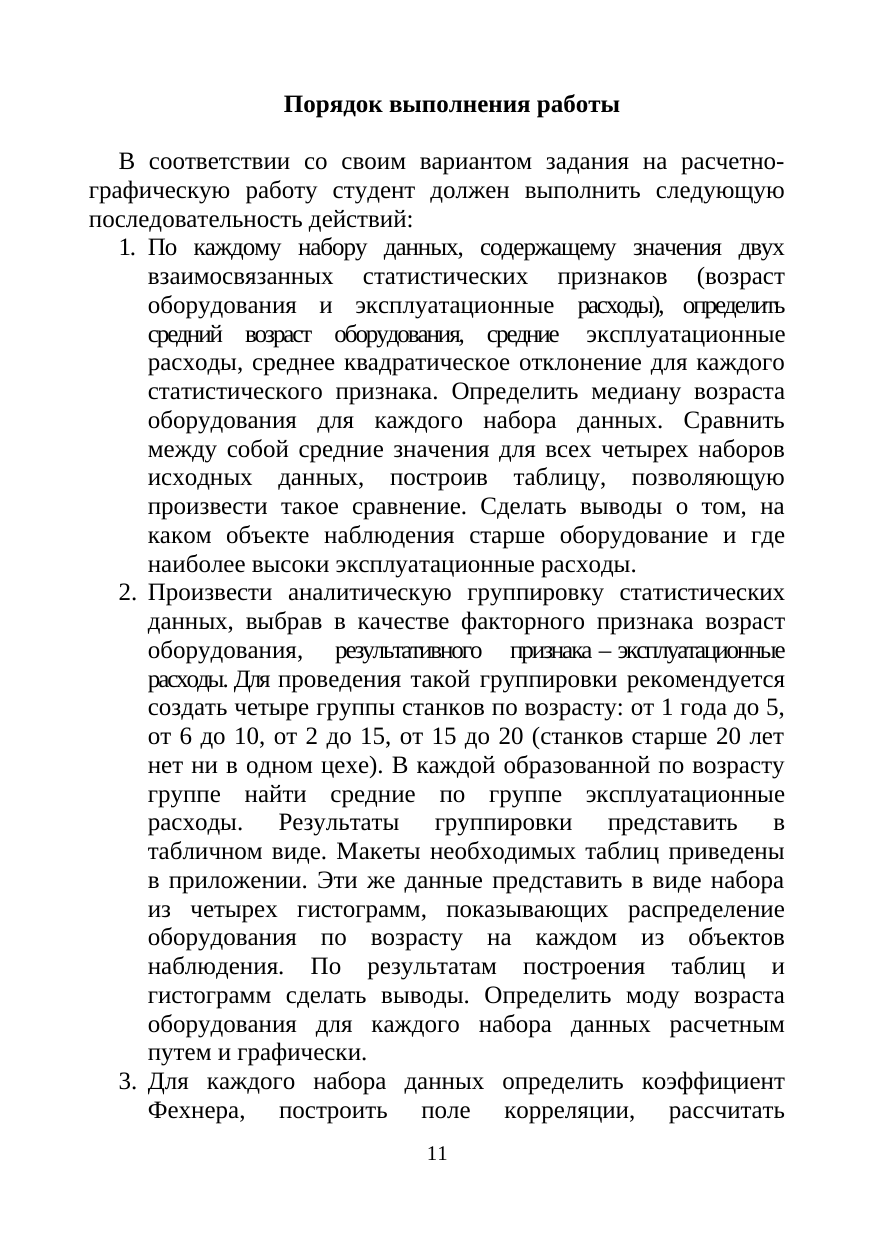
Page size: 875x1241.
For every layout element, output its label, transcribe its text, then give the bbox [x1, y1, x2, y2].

list Произвести аналитическую группировку статистических данных, выбрав в качестве факторного признака возраст оборудования, результативного признака – эксплуатационные расходы. Для проведения такой группировки рекомендуется создать четыре группы станков по возрасту: от 1 года до 5, от 6 до 10, от 2 до 15, от 15 до 20 (станков старше 20 лет нет ни в одном цехе). В каждой образованной по возрасту группе найти средние по группе эксплуатационные расходы. Результаты группировки представить в табличном виде. Макеты необходимых таблиц приведены в приложении. Эти же данные представить в виде набора из четырех гистограмм, показывающих распределение оборудования по возрасту на каждом из объектов наблюдения. По результатам построения таблиц и гистограмм сделать выводы. Определить моду возраста оборудования для каждого набора данных расчетным путем и графически. [118, 577, 785, 1066]
list По каждому набору данных, содержащему значения двух взаимосвязанных статистических признаков (возраст оборудования и эксплуатационные расходы), определить средний возраст оборудования, средние эксплуатационные расходы, среднее квадратическое отклонение для каждого статистического признака. Определить медиану возраста оборудования для каждого набора данных. Сравнить между собой средние значения для всех четырех наборов исходных данных, построив таблицу, позволяющую произвести такое сравнение. Сделать выводы о том, на каком объекте наблюдения старше оборудование и где наиболее высоки эксплуатационные расходы. [118, 232, 785, 577]
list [118, 1066, 785, 1124]
text В соответствии со своим вариантом задания на расчетно-графическую работу студент должен выполнить следующую последовательность действий: [89, 146, 785, 232]
text Порядок выполнения работы [89, 89, 785, 117]
